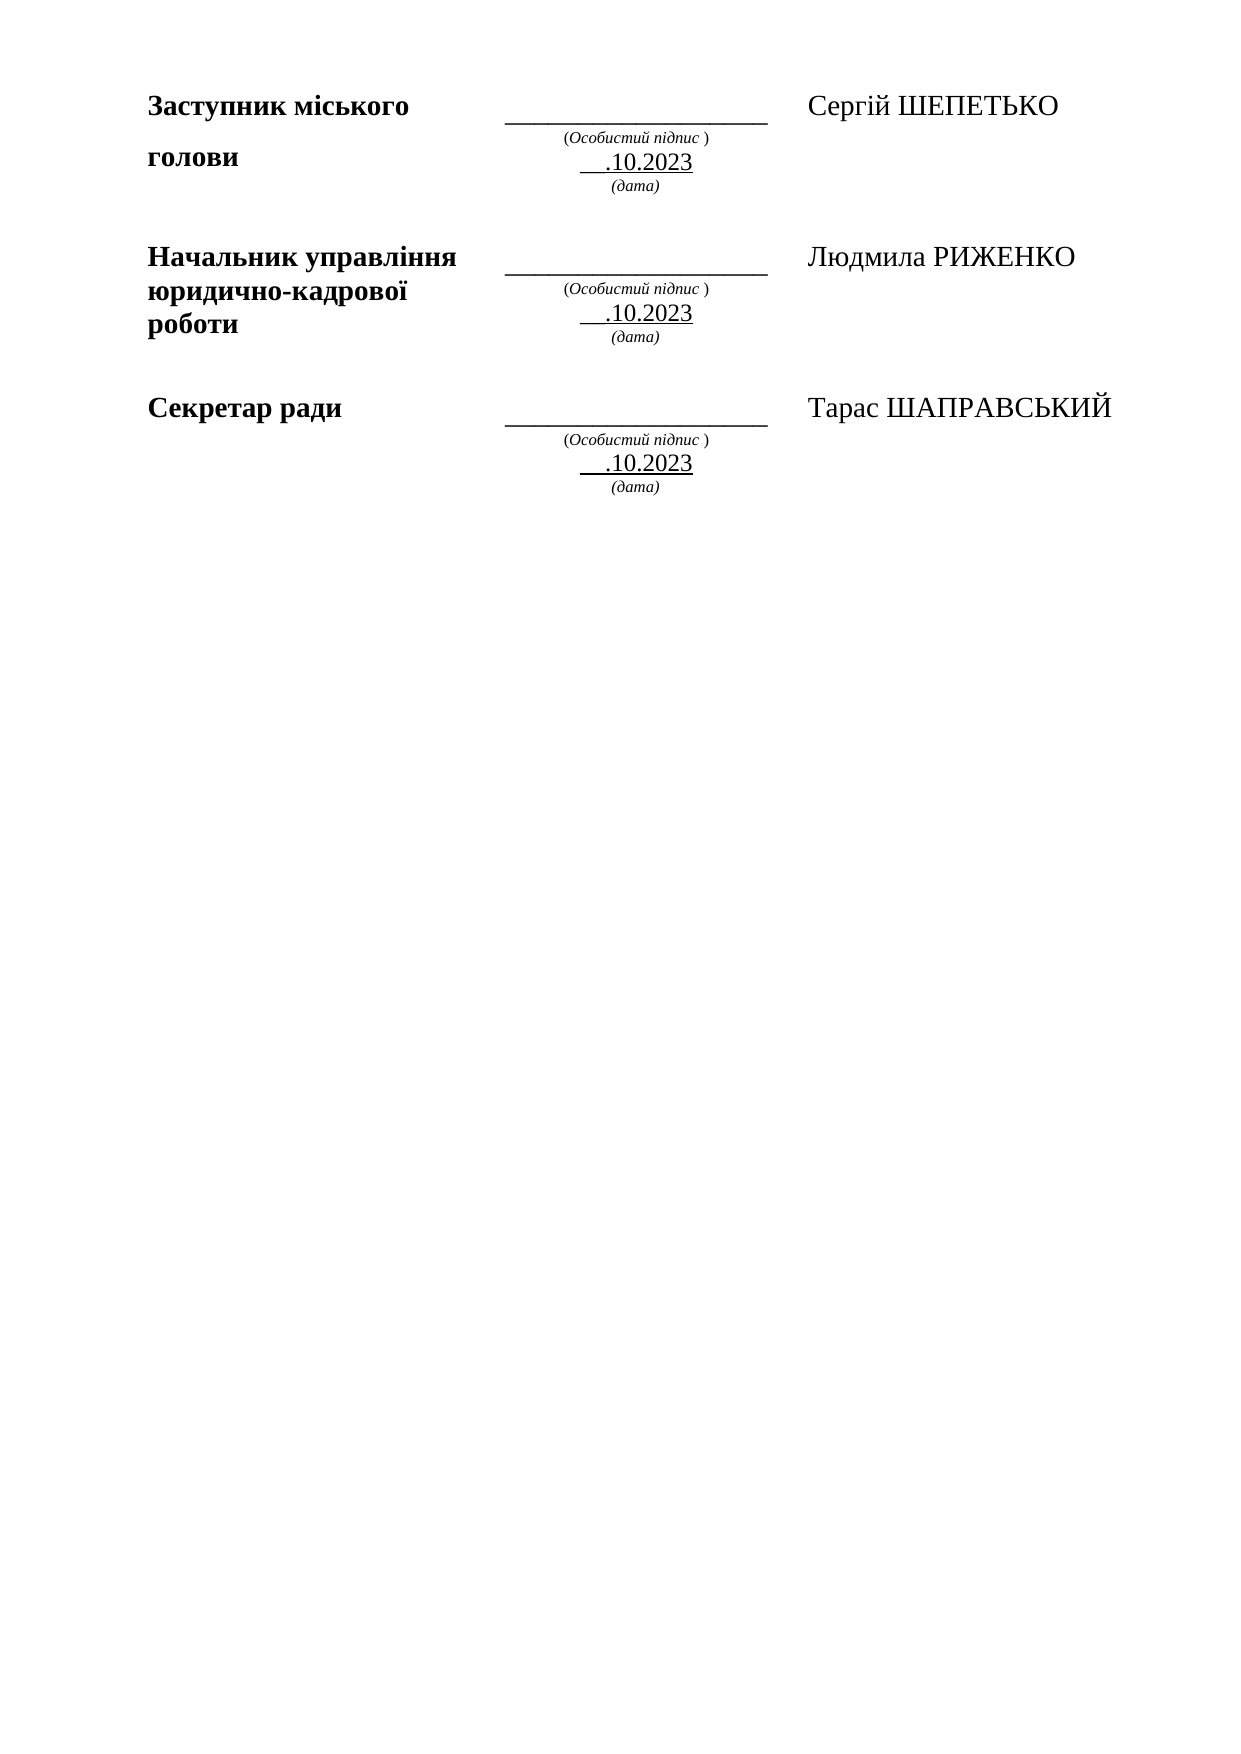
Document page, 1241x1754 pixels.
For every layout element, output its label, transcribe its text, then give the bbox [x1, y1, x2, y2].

table_cell __________________ (Особистий підпис ) __.10.2023 (дата) [476, 390, 796, 541]
table_cell Секретар ради [136, 390, 476, 541]
table_cell Людмила РИЖЕНКО [796, 239, 1163, 390]
table_header __________________ (Особистий підпис ) __.10.2023 (дата) [476, 89, 796, 239]
table_cell __________________ (Особистий підпис ) __.10.2023 (дата) [476, 239, 796, 390]
table_cell Тарас ШАПРАВСЬКИЙ [796, 390, 1163, 541]
table_header Заступник міського голови [136, 89, 476, 239]
table_header Сергій ШЕПЕТЬКО [796, 89, 1163, 239]
table_cell Начальник управління юридично-кадрової роботи [136, 239, 476, 390]
